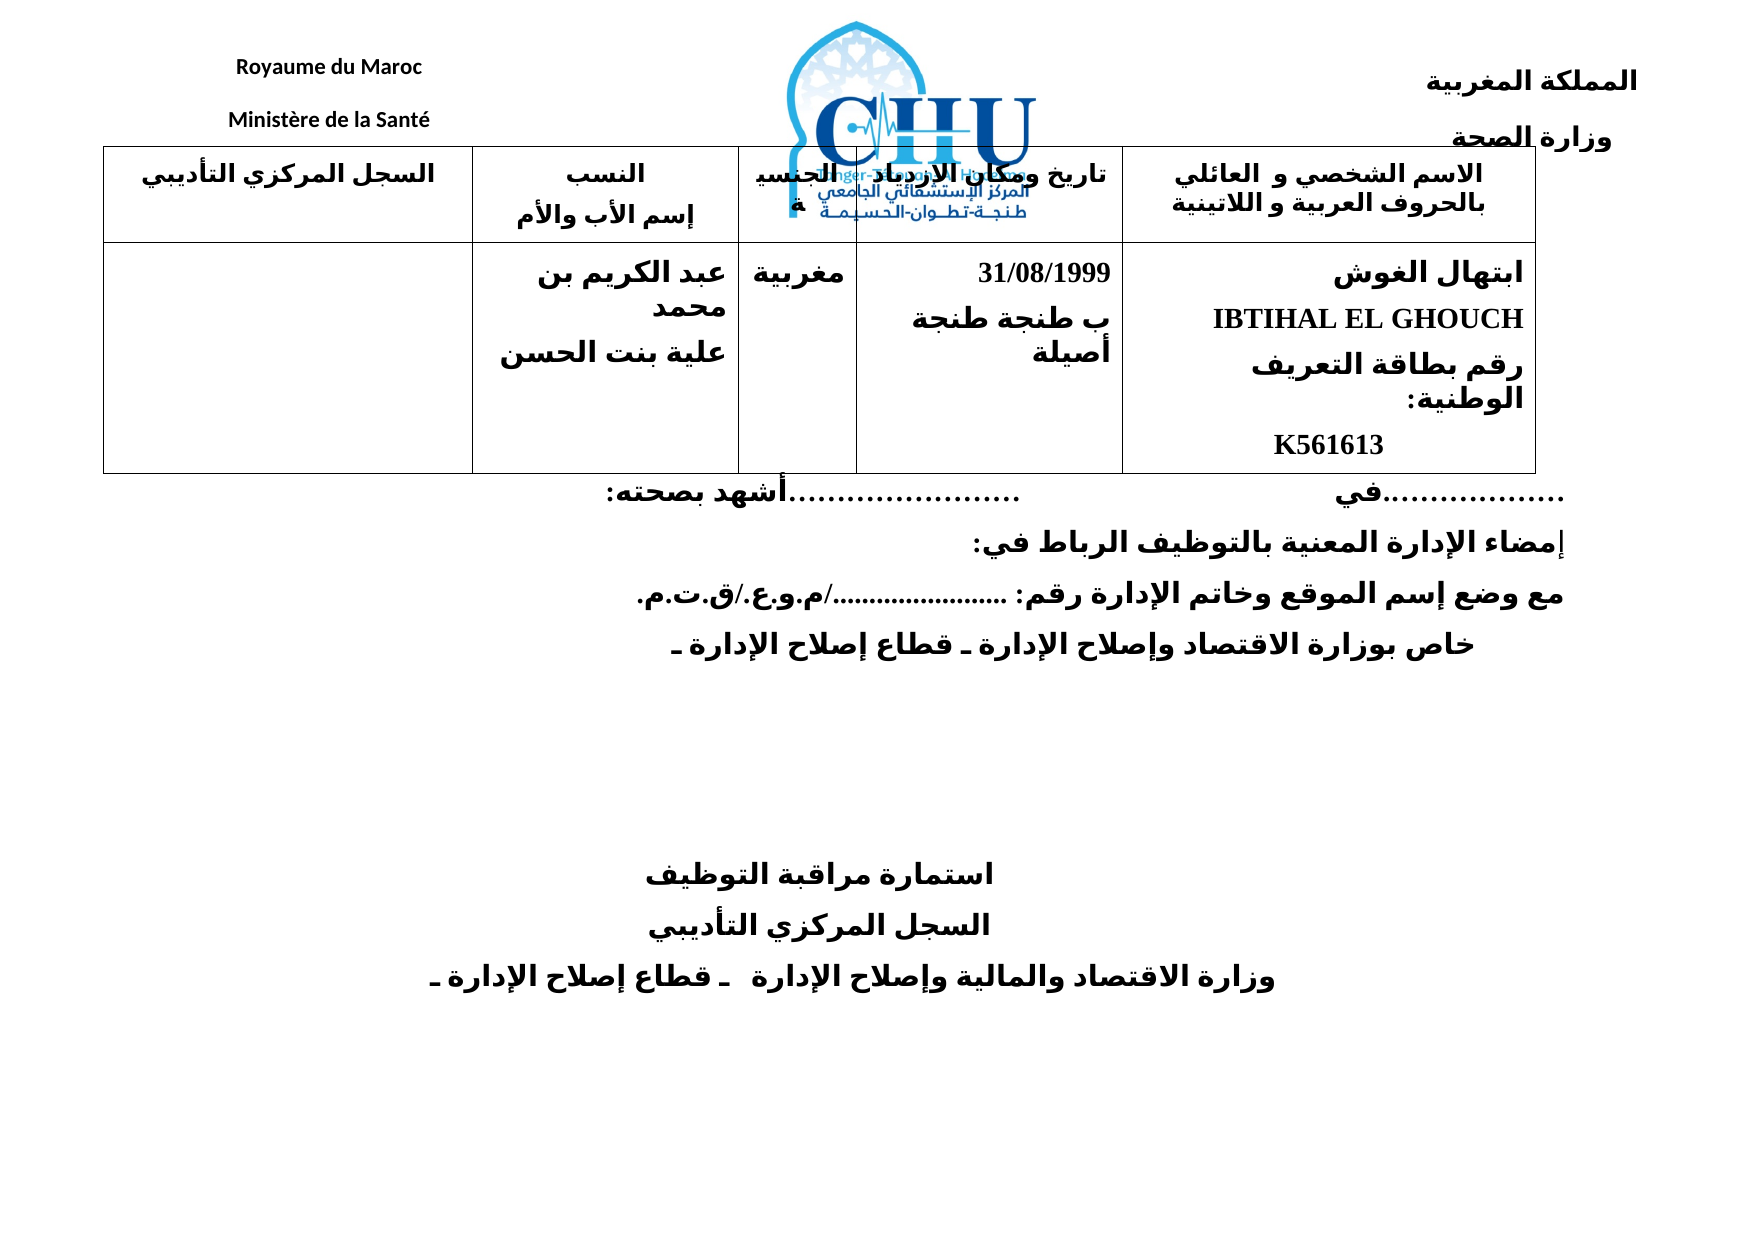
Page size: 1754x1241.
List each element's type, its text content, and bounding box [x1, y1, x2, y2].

table_header السجل المركزي التأديبي [104, 147, 472, 242]
text إمضاء الإدارة المعنية بالتوظيف الرباط في: [162, 525, 1565, 559]
table_cell ابتهال الغوش IBTIHAL EL GHOUCH رقم بطاقة التعريف الوطنية: K561613 [1123, 243, 1535, 473]
table_cell 31/08/1999 ب طنجة طنجة أصيلة [857, 243, 1122, 473]
text ……………….في ……………………أشهد بصحته: [162, 155, 1565, 508]
table_header الجنسية [739, 147, 856, 242]
text استمارة مراقبة التوظيف [162, 857, 1476, 891]
table_header تاريخ ومكان الازدياد [857, 147, 1122, 242]
table_cell عبد الكريم بن محمد علية بنت الحسن [473, 243, 738, 473]
text خاص بوزارة الاقتصاد وإصلاح الإدارة ـ قطاع إصلاح الإدارة ـ [162, 627, 1476, 661]
text وزارة الاقتصاد والمالية وإصلاح الإدارة ـ قطاع إصلاح الإدارة ـ [162, 959, 1654, 993]
table_cell مغربية [739, 243, 856, 473]
table_header الاسم الشخصي و العائلي بالحروف العربية و اللاتينية [1123, 147, 1535, 242]
picture [745, 3, 1062, 146]
table_header النسب إسم الأب والأم [473, 147, 738, 242]
text السجل المركزي التأديبي [162, 908, 1476, 942]
table_cell [104, 243, 472, 473]
text مع وضع إسم الموقع وخاتم الإدارة رقم: ......................../م.و.ع./ق.ت.م. [162, 576, 1565, 610]
